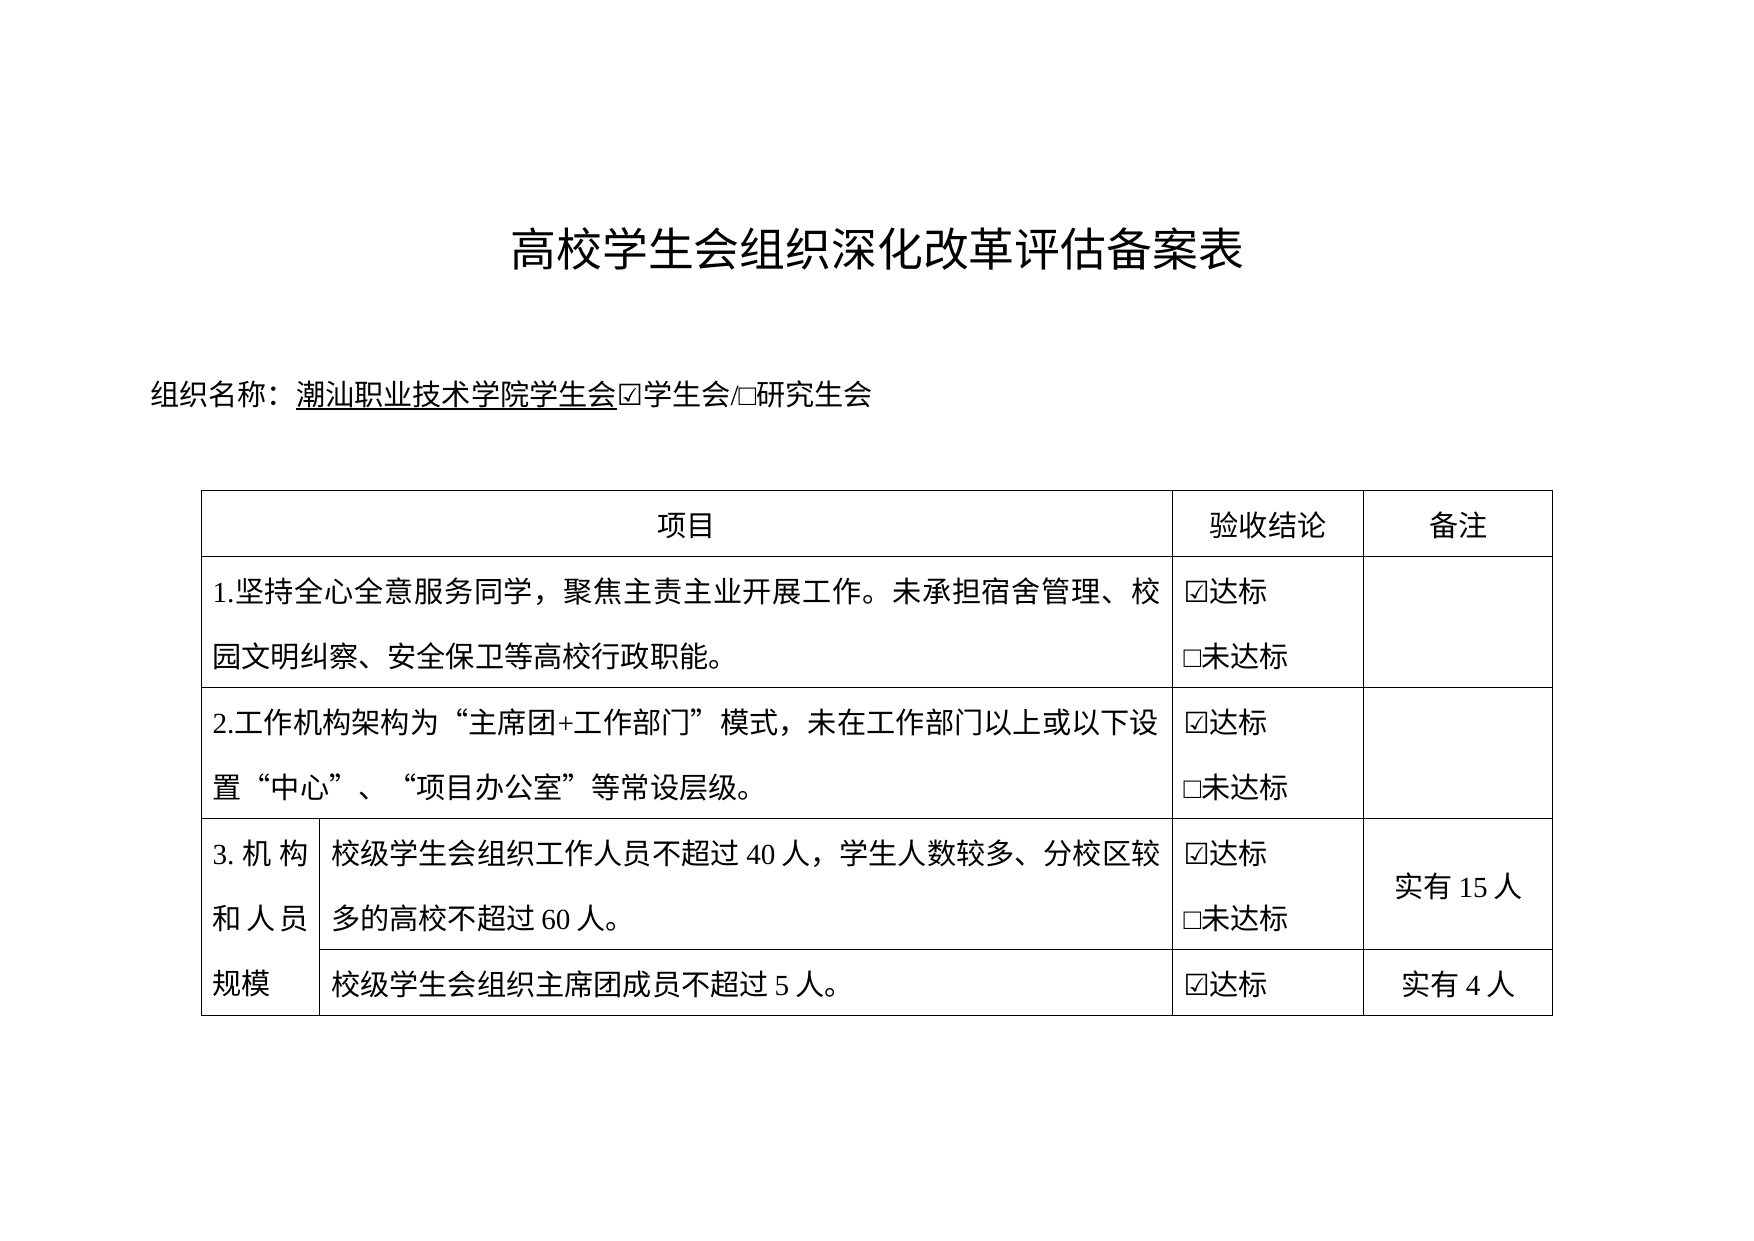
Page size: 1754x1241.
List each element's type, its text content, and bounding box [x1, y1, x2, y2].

table_cell ☑达标 □未达标 [1173, 688, 1363, 818]
text 组织名称：潮汕职业技术学院学生会☑学生会/□研究生会 [150, 360, 1604, 425]
table_cell 1.坚持全心全意服务同学，聚焦主责主业开展工作。未承担宿舍管理、校园文明纠察、安全保卫等高校行政职能。 [202, 557, 1172, 687]
table_cell 2.工作机构架构为“主席团+工作部门”模式，未在工作部门以上或以下设置“中心”、“项目办公室”等常设层级。 [202, 688, 1172, 818]
table_cell ☑达标 □未达标 [1173, 819, 1363, 949]
table_header 验收结论 [1173, 491, 1363, 556]
list 高校学生会组织深化改革评估备案表 [150, 198, 1604, 295]
table_header 备注 [1364, 491, 1552, 556]
table_cell 实有15人 [1364, 819, 1552, 949]
table_cell [1364, 688, 1552, 818]
table_cell ☑达标 □未达标 [1173, 950, 1363, 1015]
table_cell [1364, 557, 1552, 687]
table_header 项目 [202, 491, 1172, 556]
table_cell 校级学生会组织主席团成员不超过5人。 [320, 950, 1172, 1015]
table_cell 校级学生会组织工作人员不超过40人，学生人数较多、分校区较多的高校不超过60人。 [320, 819, 1172, 949]
table_cell ☑达标 □未达标 [1173, 557, 1363, 687]
table_cell 3.机构和人员规模 [202, 819, 319, 1015]
table_cell 实有4人 [1364, 950, 1552, 1015]
